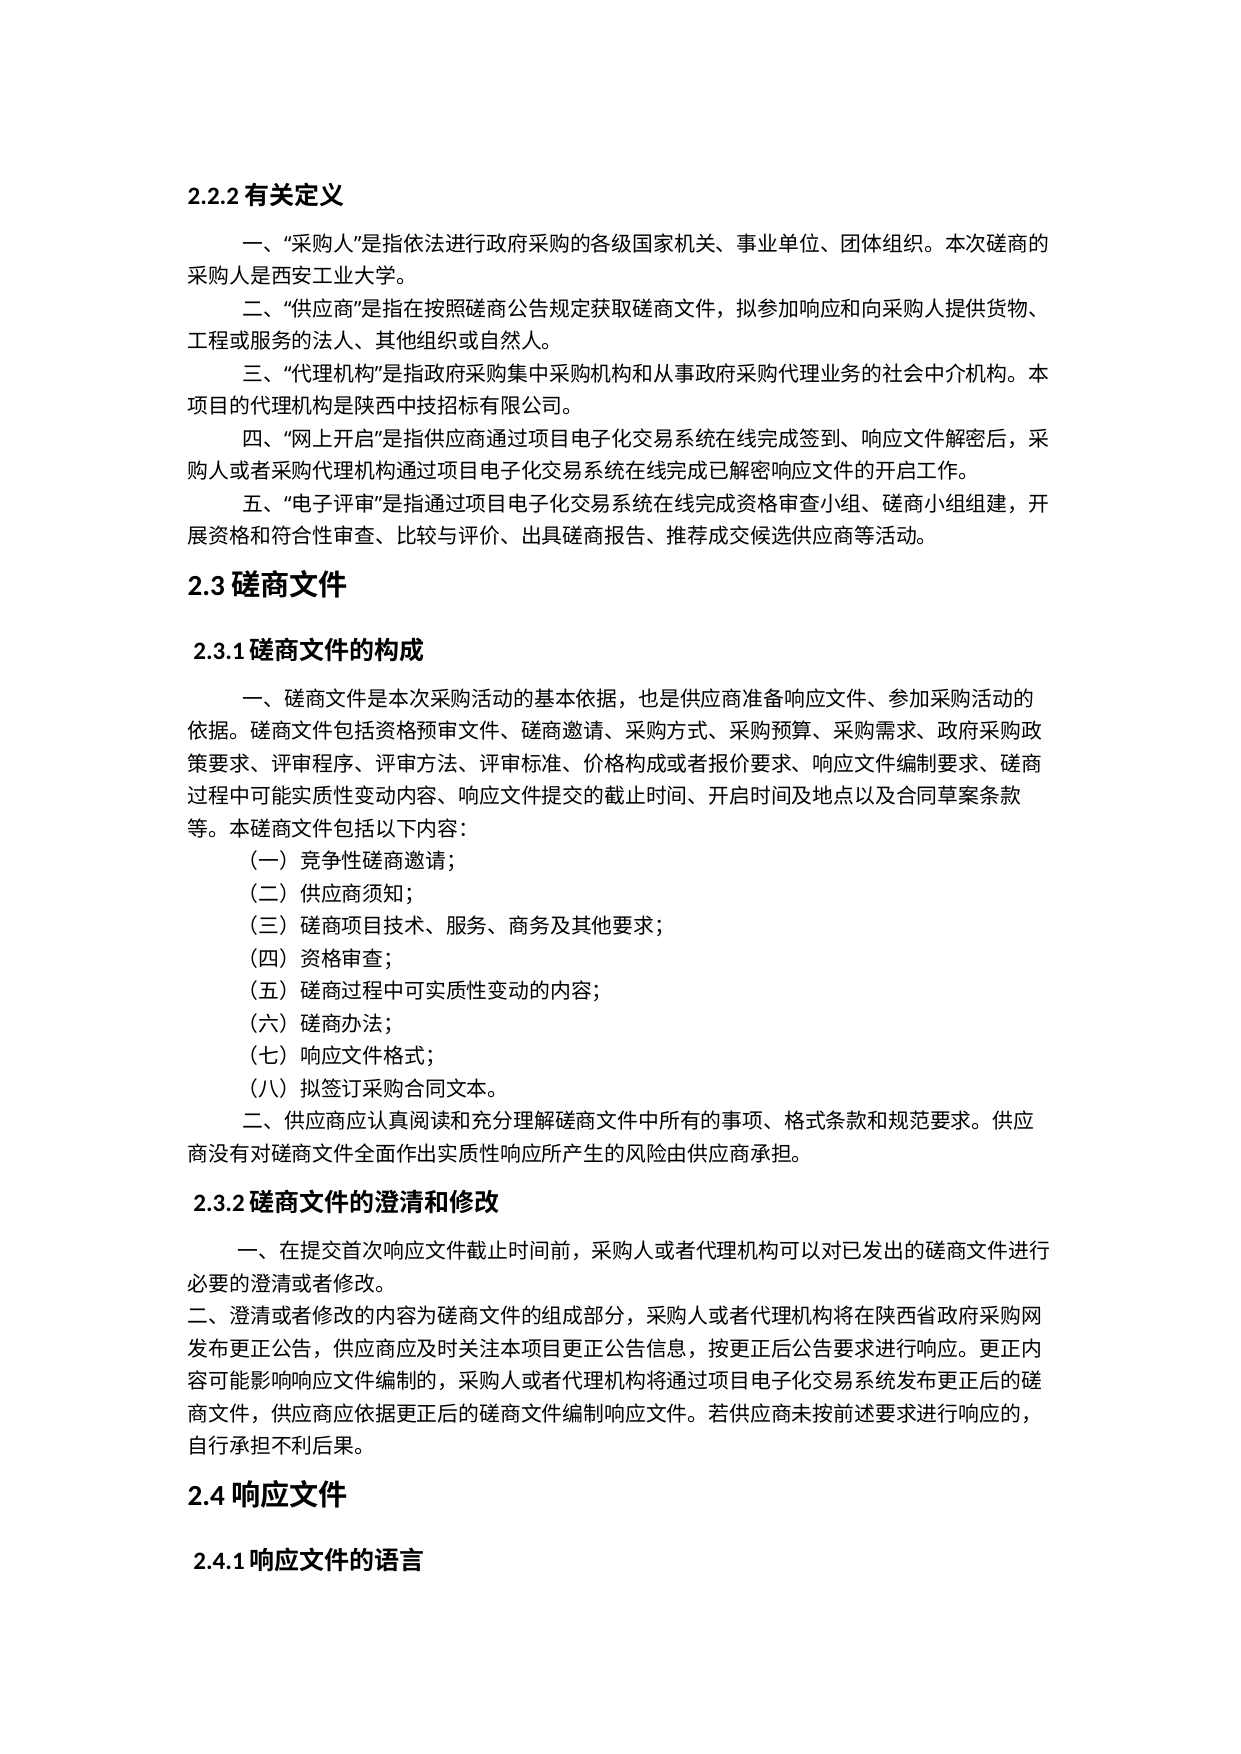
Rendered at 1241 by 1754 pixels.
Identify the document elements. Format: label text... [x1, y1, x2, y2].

text （四）资格审查； [187, 942, 1053, 974]
text （六）磋商办法； [187, 1007, 1053, 1039]
text 一、“采购人”是指依法进行政府采购的各级国家机关、事业单位、团体组织。本次磋商的采购人是西安工业大学。 [187, 227, 1053, 292]
text 二、“供应商”是指在按照磋商公告规定获取磋商文件，拟参加响应和向采购人提供货物、工程或服务的法人、其他组织或自然人。 [187, 292, 1053, 357]
text 2.2.2有关定义 [187, 162, 1053, 227]
text 2.4.1响应文件的语言 [187, 1527, 1053, 1592]
text 2.3.2磋商文件的澄清和修改 [187, 1169, 1053, 1234]
text 二、供应商应认真阅读和充分理解磋商文件中所有的事项、格式条款和规范要求。供应商没有对磋商文件全面作出实质性响应所产生的风险由供应商承担。 [187, 1104, 1053, 1169]
text 四、“网上开启”是指供应商通过项目电子化交易系统在线完成签到、响应文件解密后，采购人或者采购代理机构通过项目电子化交易系统在线完成已解密响应文件的开启工作。 [187, 422, 1053, 487]
text 一、磋商文件是本次采购活动的基本依据，也是供应商准备响应文件、参加采购活动的依据。磋商文件包括资格预审文件、磋商邀请、采购方式、采购预算、采购需求、政府采购政策要求、评审程序、评审方法、评审标准、价格构成或者报价要求、响应文件编制要求、磋商过程中可能实质性变动内容、响应文件提交的截止时间、开启时间及地点以及合同草案条款等。本磋商文件包括以下内容： [187, 682, 1053, 844]
text （八）拟签订采购合同文本。 [187, 1072, 1053, 1104]
text （二）供应商须知； [187, 877, 1053, 909]
text 二、澄清或者修改的内容为磋商文件的组成部分，采购人或者代理机构将在陕西省政府采购网发布更正公告，供应商应及时关注本项目更正公告信息，按更正后公告要求进行响应。更正内容可能影响响应文件编制的，采购人或者代理机构将通过项目电子化交易系统发布更正后的磋商文件，供应商应依据更正后的磋商文件编制响应文件。若供应商未按前述要求进行响应的，自行承担不利后果。 [187, 1299, 1053, 1462]
text 五、“电子评审”是指通过项目电子化交易系统在线完成资格审查小组、磋商小组组建，开展资格和符合性审查、比较与评价、出具磋商报告、推荐成交候选供应商等活动。 [187, 487, 1053, 552]
text （一）竞争性磋商邀请； [187, 844, 1053, 877]
text 2.3磋商文件 [187, 552, 1053, 617]
text 三、“代理机构”是指政府采购集中采购机构和从事政府采购代理业务的社会中介机构。本项目的代理机构是陕西中技招标有限公司。 [187, 357, 1053, 422]
text （七）响应文件格式； [187, 1039, 1053, 1072]
text （五）磋商过程中可实质性变动的内容； [187, 974, 1053, 1007]
text 2.3.1磋商文件的构成 [187, 617, 1053, 682]
text （三）磋商项目技术、服务、商务及其他要求； [187, 909, 1053, 942]
text 2.4响应文件 [187, 1462, 1053, 1527]
text 一、在提交首次响应文件截止时间前，采购人或者代理机构可以对已发出的磋商文件进行必要的澄清或者修改。 [187, 1234, 1053, 1299]
